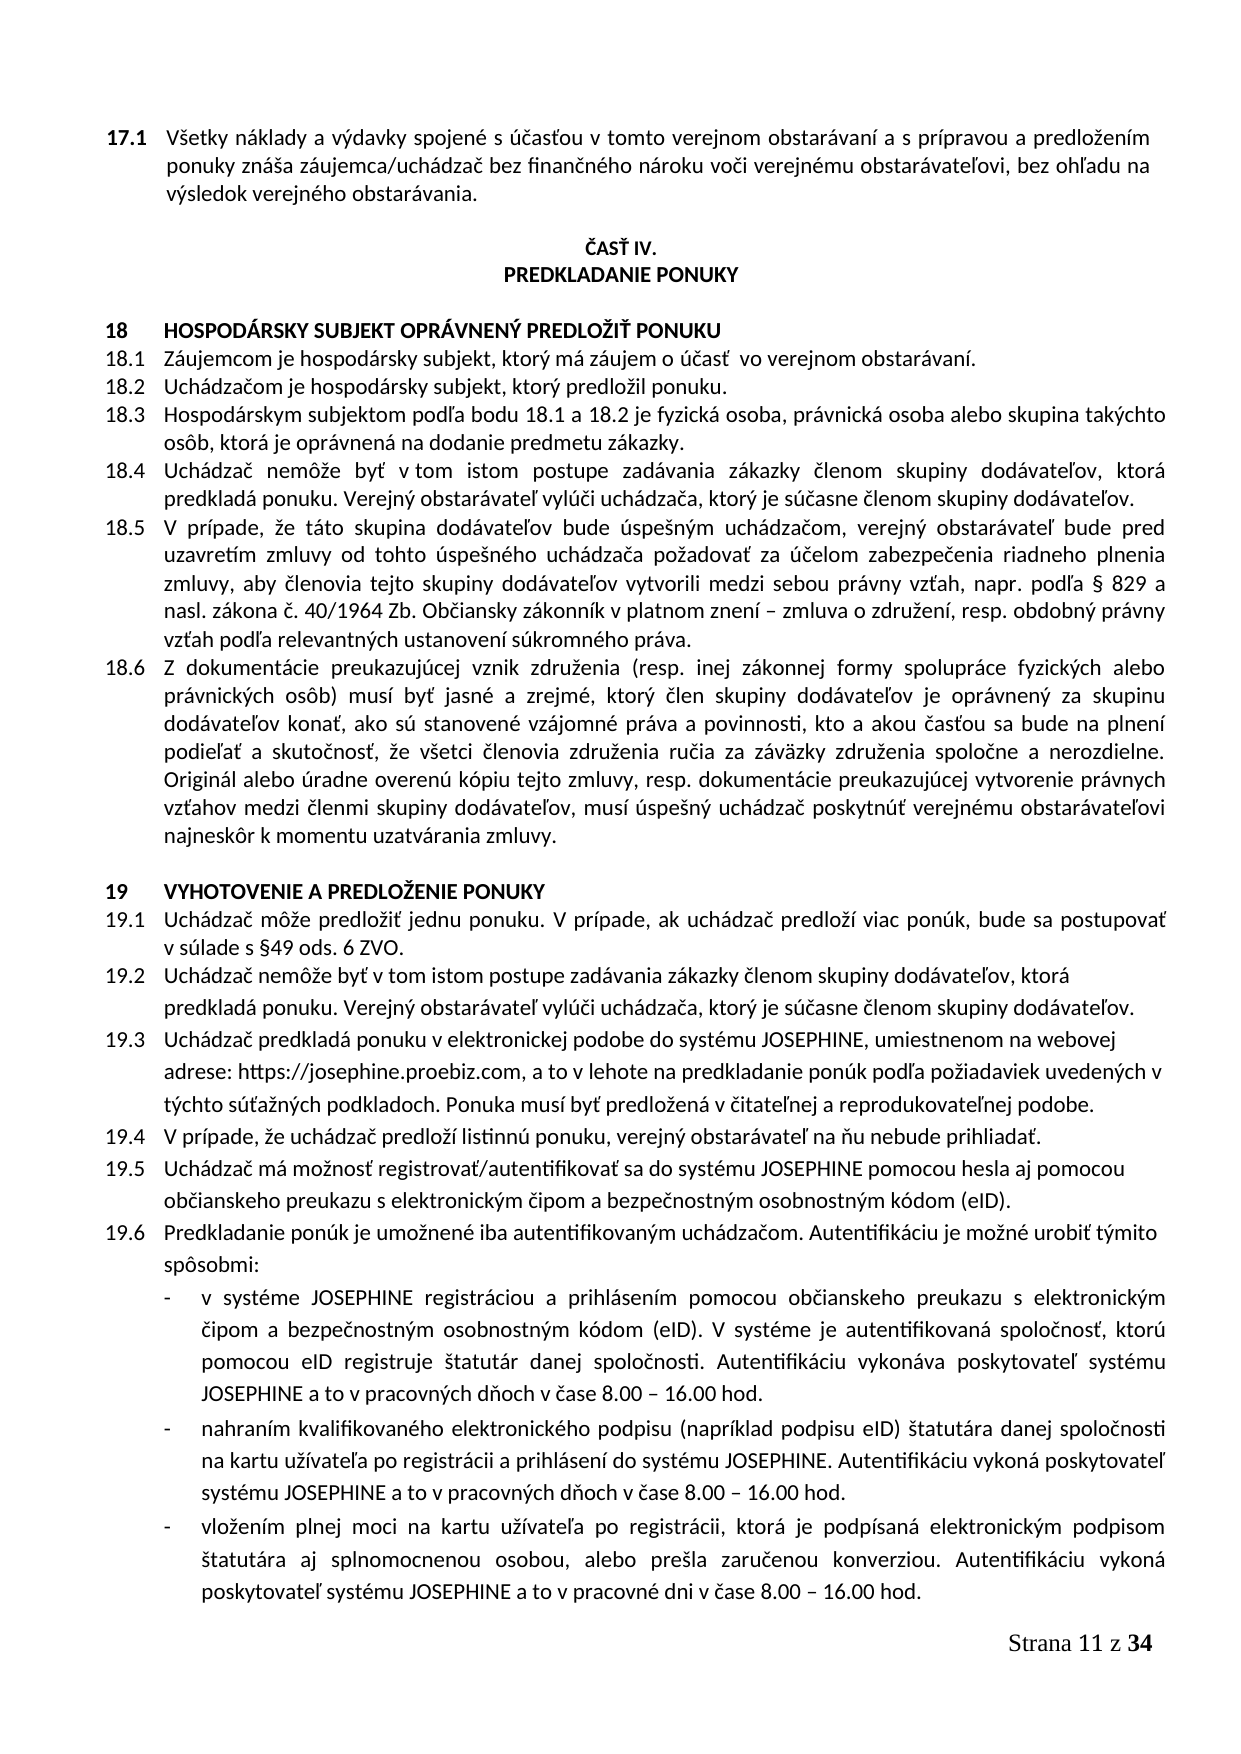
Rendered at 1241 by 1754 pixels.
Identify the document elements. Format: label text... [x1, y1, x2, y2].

list v systéme JOSEPHINE registráciou a prihlásením pomocou občianskeho preukazu s elektronickým čipom a bezpečnostným osobnostným kódom (eID). V systéme je autentifikovaná spoločnosť, ktorú pomocou eID registruje štatutár danej spoločnosti. Autentifikáciu vykonáva poskytovateľ systému JOSEPHINE a to v pracovných dňoch v čase 8.00 – 16.00 hod. [164, 1283, 1167, 1407]
list vložením plnej moci na kartu užívateľa po registrácii, ktorá je podpísaná elektronickým podpisom štatutára aj splnomocnenou osobou, alebo prešla zaručenou konverziou. Autentifikáciu vykoná poskytovateľ systému JOSEPHINE a to v pracovné dni v čase 8.00 – 16.00 hod. [164, 1512, 1167, 1605]
list Uchádzač nemôže byť v tom istom postupe zadávania zákazky členom skupiny dodávateľov, ktorá predkladá ponuku. Verejný obstarávateľ vylúči uchádzača, ktorý je súčasne členom skupiny dodávateľov. [104, 961, 1167, 1021]
text Predkladanie ponuky [75, 260, 1167, 288]
list Vyhotovenie a predloženie ponuky [104, 877, 1167, 905]
list Predkladanie ponúk je umožnené iba autentifikovaným uchádzačom. Autentifikáciu je možné urobiť týmito spôsobmi: [104, 1218, 1167, 1279]
list Všetky náklady a výdavky spojené s účasťou v tomto verejnom obstarávaní a s prípravou a predložením ponuky znáša záujemca/uchádzač bez finančného nároku voči verejnému obstarávateľovi, bez ohľadu na výsledok verejného obstarávania. [106, 123, 1152, 207]
list Záujemcom je hospodársky subjekt, ktorý má záujem o účasť vo verejnom obstarávaní. [104, 344, 1167, 372]
list Uchádzač predkladá ponuku v elektronickej podobe do systému JOSEPHINE, umiestnenom na webovej adrese: https://josephine.proebiz.com, a to v lehote na predkladanie ponúk podľa požiadaviek uvedených v týchto súťažných podkladoch. Ponuka musí byť predložená v čitateľnej a reprodukovateľnej podobe. [104, 1025, 1167, 1118]
list Uchádzačom je hospodársky subjekt, ktorý predložil ponuku. [104, 372, 1167, 401]
text Časť IV. [75, 235, 1167, 260]
list Uchádzač môže predložiť jednu ponuku. V prípade, ak uchádzač predloží viac ponúk, bude sa postupovať v súlade s §49 ods. 6 ZVO. [104, 905, 1167, 961]
list Hospodárskym subjektom podľa bodu 18.1 a 18.2 je fyzická osoba, právnická osoba alebo skupina takýchto osôb, ktorá je oprávnená na dodanie predmetu zákazky. [104, 401, 1167, 457]
list Uchádzač nemôže byť v tom istom postupe zadávania zákazky členom skupiny dodávateľov, ktorá predkladá ponuku. Verejný obstarávateľ vylúči uchádzača, ktorý je súčasne členom skupiny dodávateľov. [104, 457, 1167, 513]
list Z dokumentácie preukazujúcej vznik združenia (resp. inej zákonnej formy spolupráce fyzických alebo právnických osôb) musí byť jasné a zrejmé, ktorý člen skupiny dodávateľov je oprávnený za skupinu dodávateľov konať, ako sú stanovené vzájomné práva a povinnosti, kto a akou časťou sa bude na plnení podieľať a skutočnosť, že všetci členovia združenia ručia za záväzky združenia spoločne a nerozdielne. Originál alebo úradne overenú kópiu tejto zmluvy, resp. dokumentácie preukazujúcej vytvorenie právnych vzťahov medzi členmi skupiny dodávateľov, musí úspešný uchádzač poskytnúť verejnému obstarávateľovi najneskôr k momentu uzatvárania zmluvy. [104, 653, 1167, 849]
list V prípade, že táto skupina dodávateľov bude úspešným uchádzačom, verejný obstarávateľ bude pred uzavretím zmluvy od tohto úspešného uchádzača požadovať za účelom zabezpečenia riadneho plnenia zmluvy, aby členovia tejto skupiny dodávateľov vytvorili medzi sebou právny vzťah, napr. podľa § 829 a nasl. zákona č. 40/1964 Zb. Občiansky zákonník v platnom znení – zmluva o združení, resp. obdobný právny vzťah podľa relevantných ustanovení súkromného práva. [104, 513, 1167, 653]
list hospodársky subjekt oprávnený predložiť ponuku [104, 316, 1167, 344]
list nahraním kvalifikovaného elektronického podpisu (napríklad podpisu eID) štatutára danej spoločnosti na kartu užívateľa po registrácii a prihlásení do systému JOSEPHINE. Autentifikáciu vykoná poskytovateľ systému JOSEPHINE a to v pracovných dňoch v čase 8.00 – 16.00 hod. [164, 1414, 1167, 1506]
list V prípade, že uchádzač predloží listinnú ponuku, verejný obstarávateľ na ňu nebude prihliadať. [104, 1122, 1167, 1150]
list Uchádzač má možnosť registrovať/autentifikovať sa do systému JOSEPHINE pomocou hesla aj pomocou občianskeho preukazu s elektronickým čipom a bezpečnostným osobnostným kódom (eID). [104, 1154, 1167, 1214]
